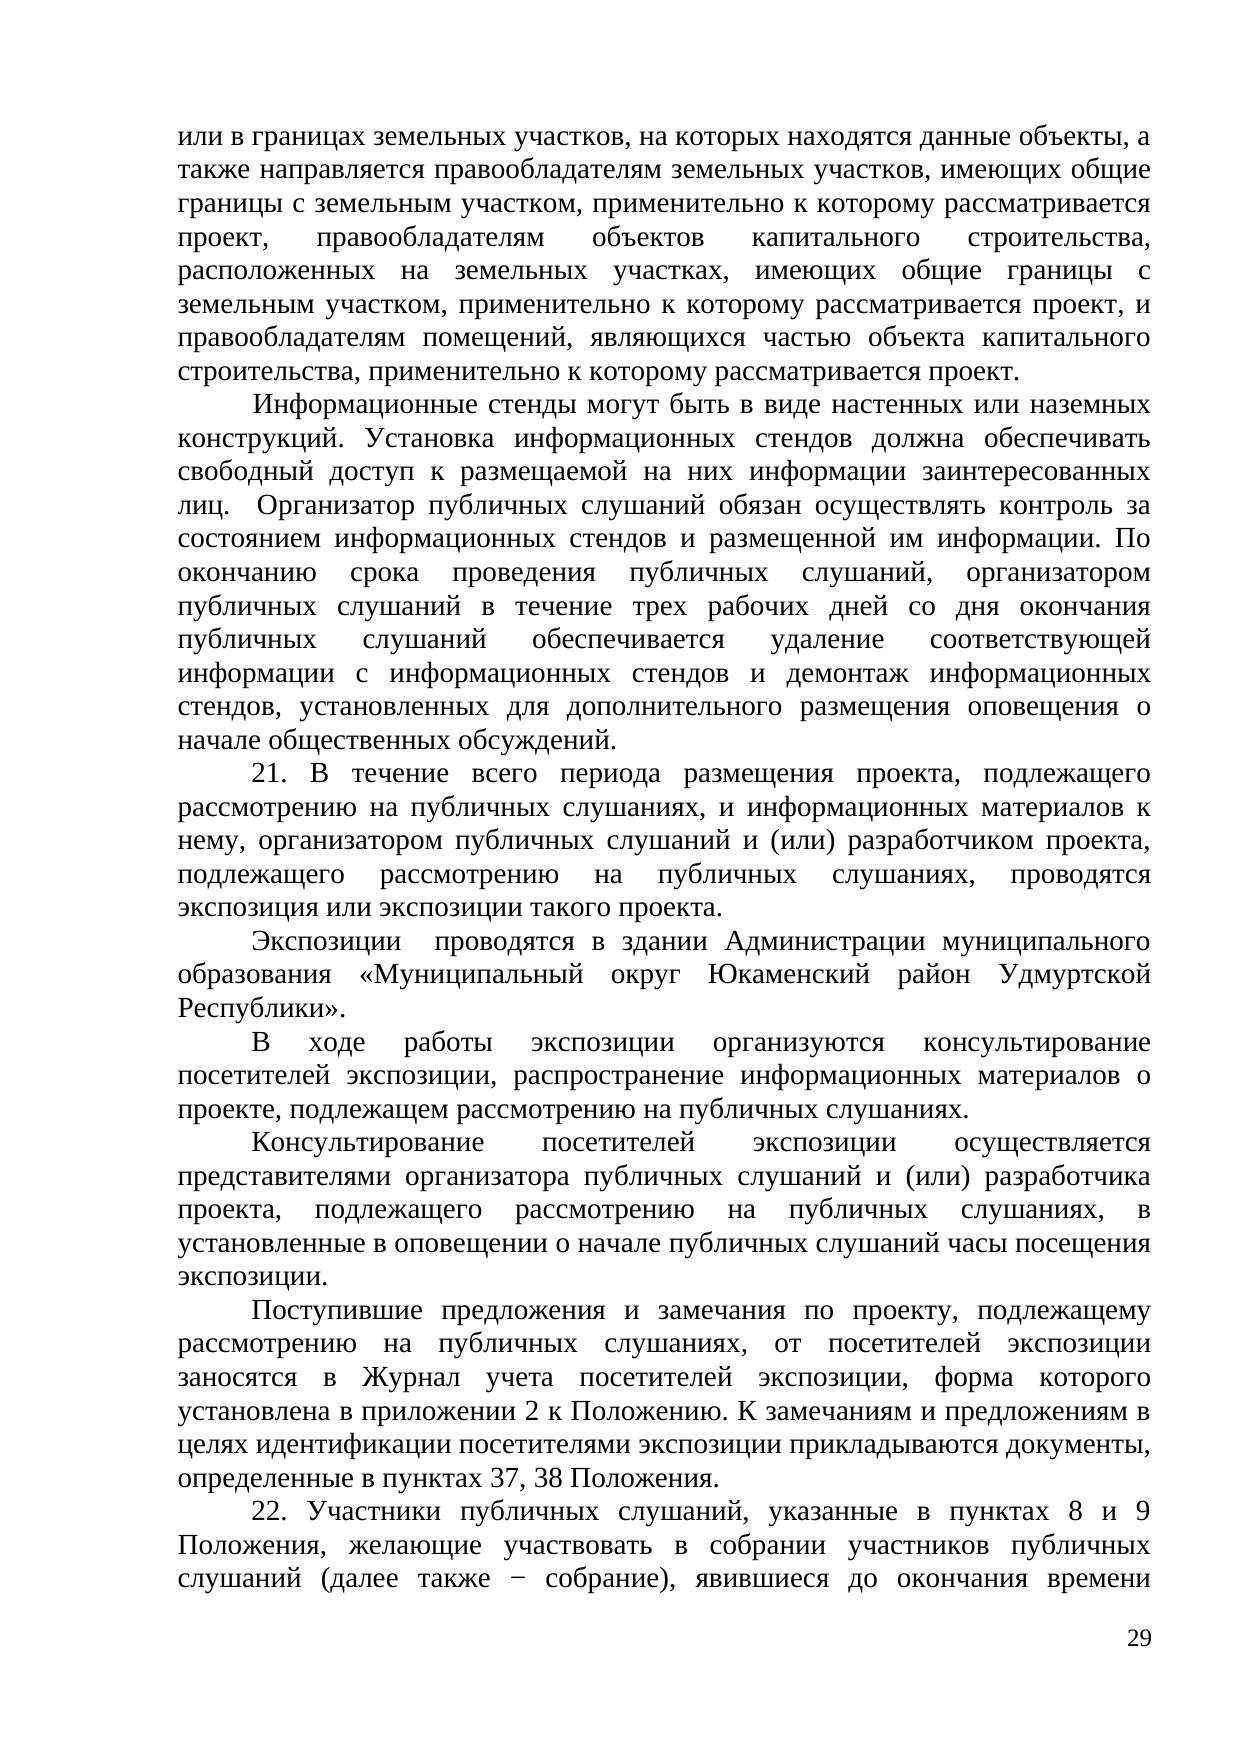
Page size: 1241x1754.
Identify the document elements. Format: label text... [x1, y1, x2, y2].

text Поступившие предложения и замечания по проекту, подлежащему рассмотрению на публичных слушаниях, от посетителей экспозиции заносятся в Журнал учета посетителей экспозиции, форма которого установлена в приложении 2 к Положению. К замечаниям и предложениям в целях идентификации посетителями экспозиции прикладываются документы, определенные в пунктах 37, 38 Положения. [177, 1292, 1152, 1493]
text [177, 118, 1152, 386]
text В ходе работы экспозиции организуются консультирование посетителей экспозиции, распространение информационных материалов о проекте, подлежащем рассмотрению на публичных слушаниях. [177, 1024, 1152, 1124]
text Экспозиции проводятся в здании Администрации муниципального образования «Муниципальный округ Юкаменский район Удмуртской Республики». [177, 923, 1152, 1024]
text 21. В течение всего периода размещения проекта, подлежащего рассмотрению на публичных слушаниях, и информационных материалов к нему, организатором публичных слушаний и (или) разработчиком проекта, подлежащего рассмотрению на публичных слушаниях, проводятся экспозиция или экспозиции такого проекта. [177, 755, 1152, 923]
text Информационные стенды могут быть в виде настенных или наземных конструкций. Установка информационных стендов должна обеспечивать свободный доступ к размещаемой на них информации заинтересованных лиц. Организатор публичных слушаний обязан осуществлять контроль за состоянием информационных стендов и размещенной им информации. По окончанию срока проведения публичных слушаний, организатором публичных слушаний в течение трех рабочих дней со дня окончания публичных слушаний обеспечивается удаление соответствующей информации с информационных стендов и демонтаж информационных стендов, установленных для дополнительного размещения оповещения о начале общественных обсуждений. [177, 386, 1152, 755]
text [177, 1493, 1152, 1594]
text Консультирование посетителей экспозиции осуществляется представителями организатора публичных слушаний и (или) разработчика проекта, подлежащего рассмотрению на публичных слушаниях, в установленные в оповещении о начале публичных слушаний часы посещения экспозиции. [177, 1124, 1152, 1292]
